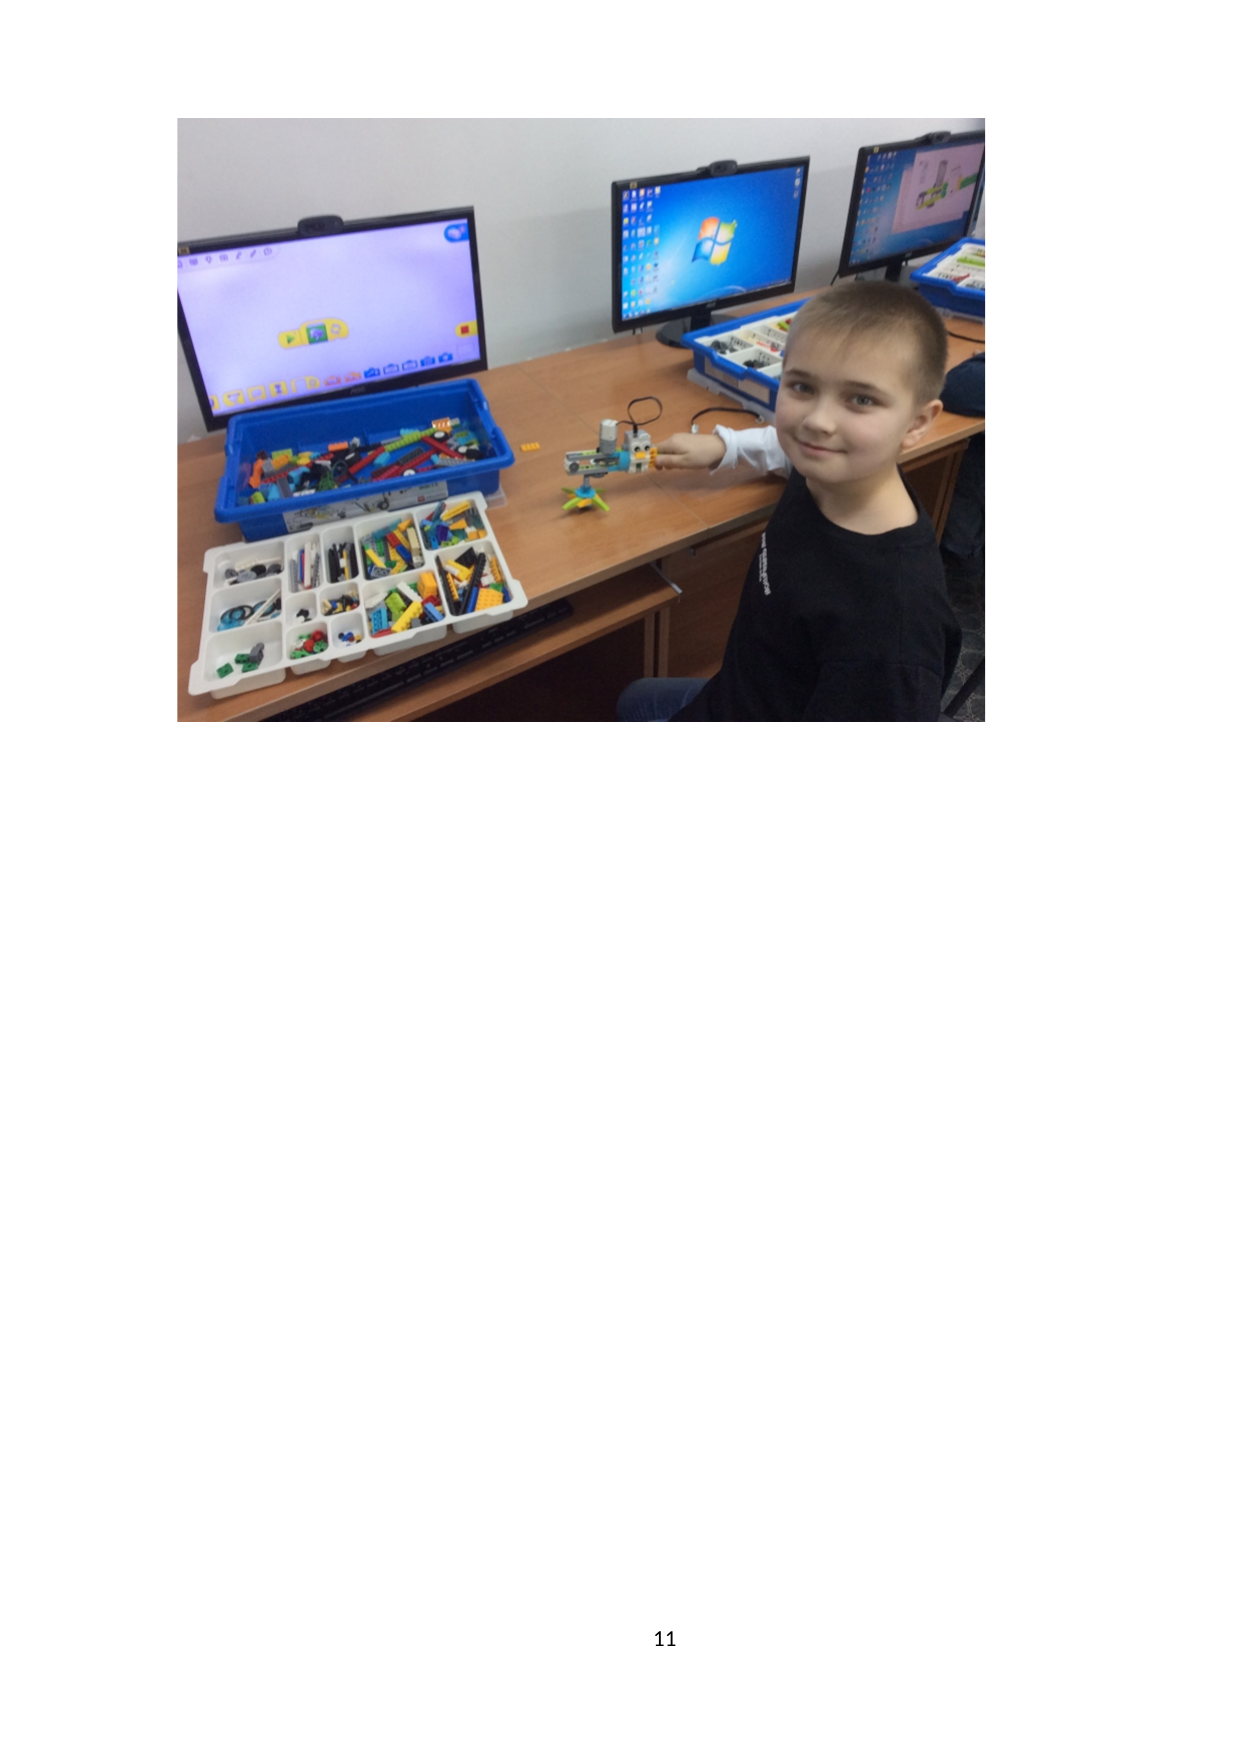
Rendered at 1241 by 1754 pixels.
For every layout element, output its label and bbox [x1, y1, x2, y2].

picture [177, 118, 986, 722]
